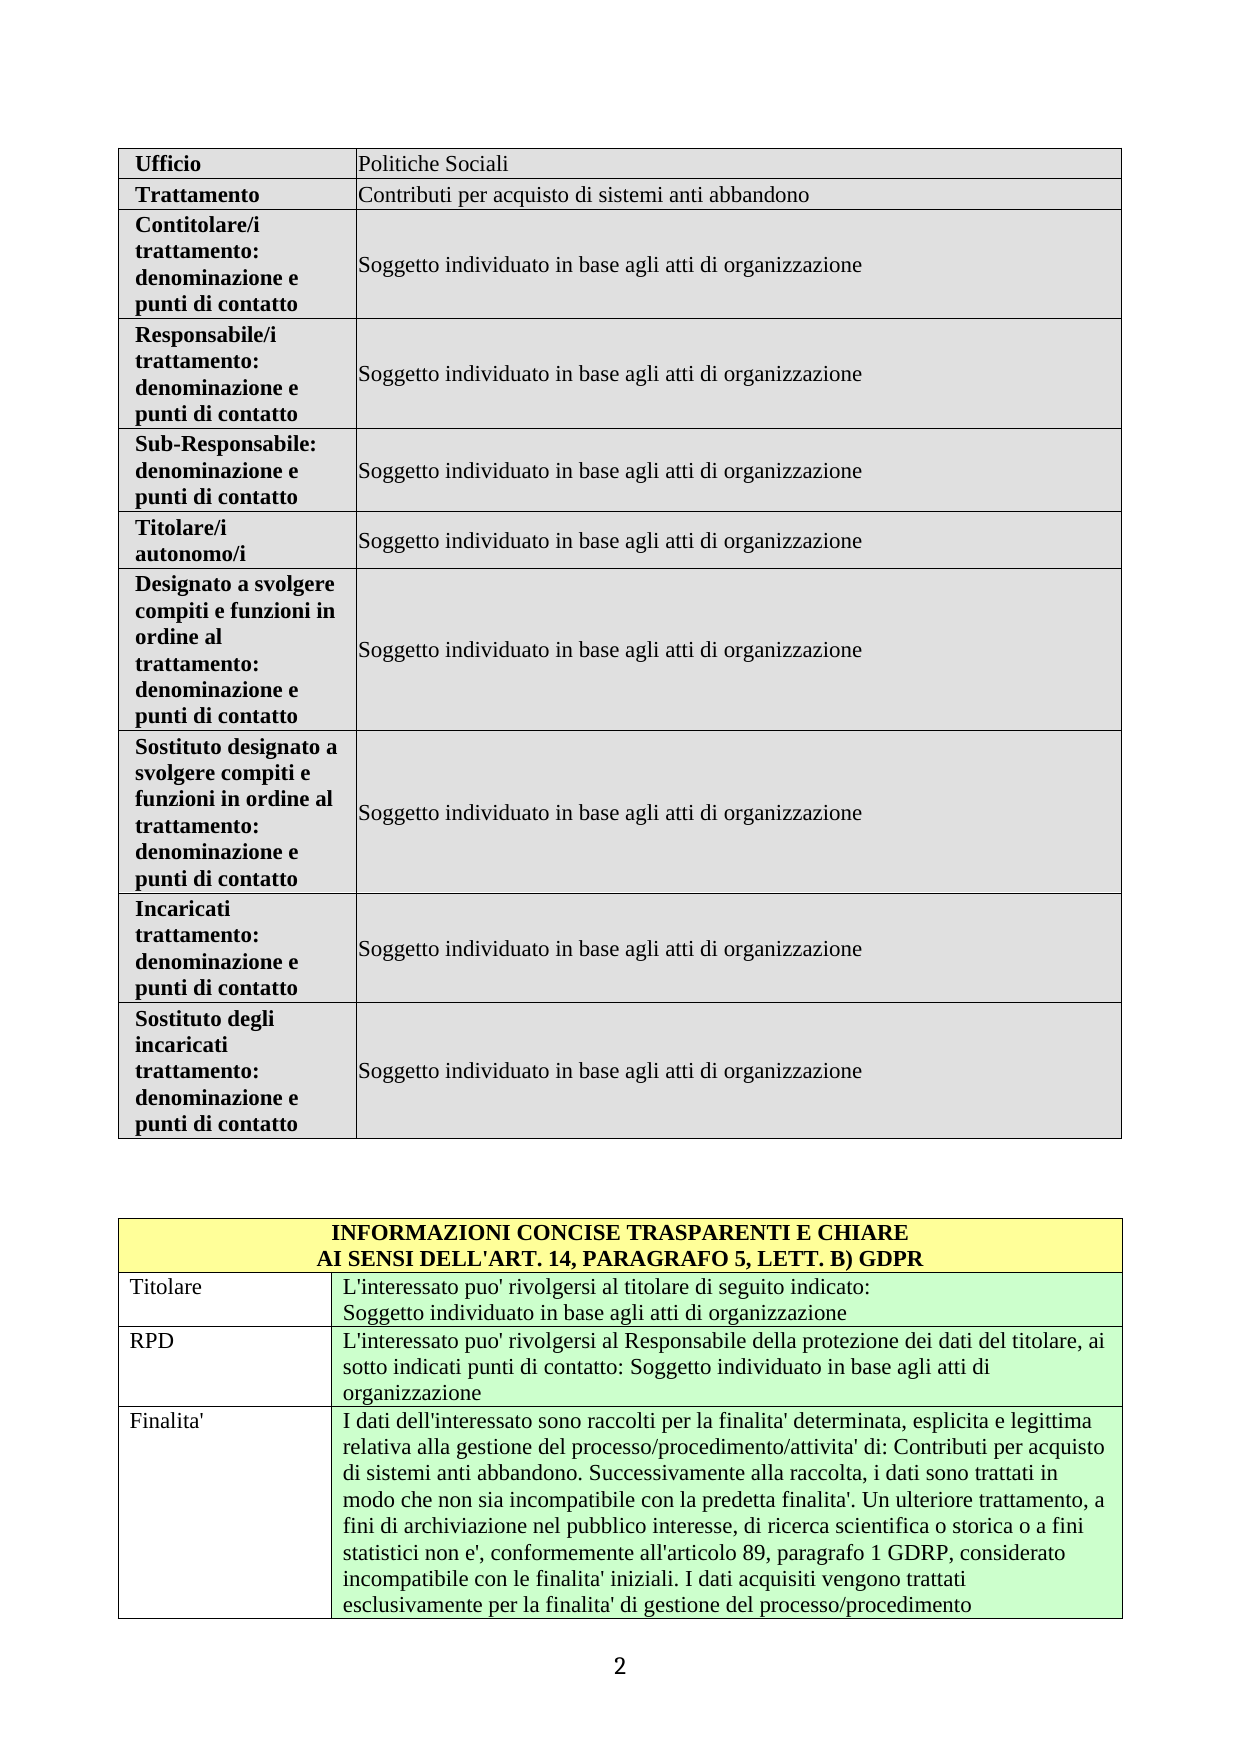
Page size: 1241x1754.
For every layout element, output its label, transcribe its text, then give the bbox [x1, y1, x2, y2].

table_cell Soggetto individuato in base agli atti di organizzazione [357, 731, 1121, 892]
table_cell L'interessato puo' rivolgersi al titolare di seguito indicato: Soggetto individuato in base agli atti di organizzazione [332, 1273, 1122, 1326]
table_cell Sub-Responsabile: denominazione e punti di contatto [119, 429, 356, 511]
table_cell Contributi per acquisto di sistemi anti abbandono [357, 179, 1121, 209]
table_cell Titolare/i autonomo/i [119, 512, 356, 568]
table_cell Responsabile/i trattamento: denominazione e punti di contatto [119, 319, 356, 428]
table_header INFORMAZIONI CONCISE TRASPARENTI E CHIARE AI SENSI DELL'ART. 14, PARAGRAFO 5, LETT. B) GDPR [119, 1219, 1122, 1272]
table_cell Soggetto individuato in base agli atti di organizzazione [357, 1003, 1121, 1138]
table_cell Soggetto individuato in base agli atti di organizzazione [357, 569, 1121, 730]
table_cell L'interessato puo' rivolgersi al Responsabile della protezione dei dati del titolare, ai sotto indicati punti di contatto: Soggetto individuato in base agli atti di organizzazione [332, 1327, 1122, 1406]
table_cell Trattamento [119, 179, 356, 209]
table_cell Sostituto degli incaricati trattamento: denominazione e punti di contatto [119, 1003, 356, 1138]
table_cell Incaricati trattamento: denominazione e punti di contatto [119, 894, 356, 1002]
table_cell Designato a svolgere compiti e funzioni in ordine al trattamento: denominazione e punti di contatto [119, 569, 356, 730]
table_cell Soggetto individuato in base agli atti di organizzazione [357, 512, 1121, 568]
table_cell Ufficio [119, 149, 356, 178]
table_cell Titolare [119, 1273, 331, 1326]
table_cell Contitolare/i trattamento: denominazione e punti di contatto [119, 210, 356, 318]
table_cell Soggetto individuato in base agli atti di organizzazione [357, 894, 1121, 1002]
table_cell Finalita' [119, 1407, 331, 1618]
table_cell Politiche Sociali [357, 149, 1121, 178]
table_cell Soggetto individuato in base agli atti di organizzazione [357, 210, 1121, 318]
table_cell Soggetto individuato in base agli atti di organizzazione [357, 319, 1121, 428]
table_cell RPD [119, 1327, 331, 1406]
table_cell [332, 1407, 1122, 1618]
table_cell Sostituto designato a svolgere compiti e funzioni in ordine al trattamento: denominazione e punti di contatto [119, 731, 356, 892]
table_cell Soggetto individuato in base agli atti di organizzazione [357, 429, 1121, 511]
